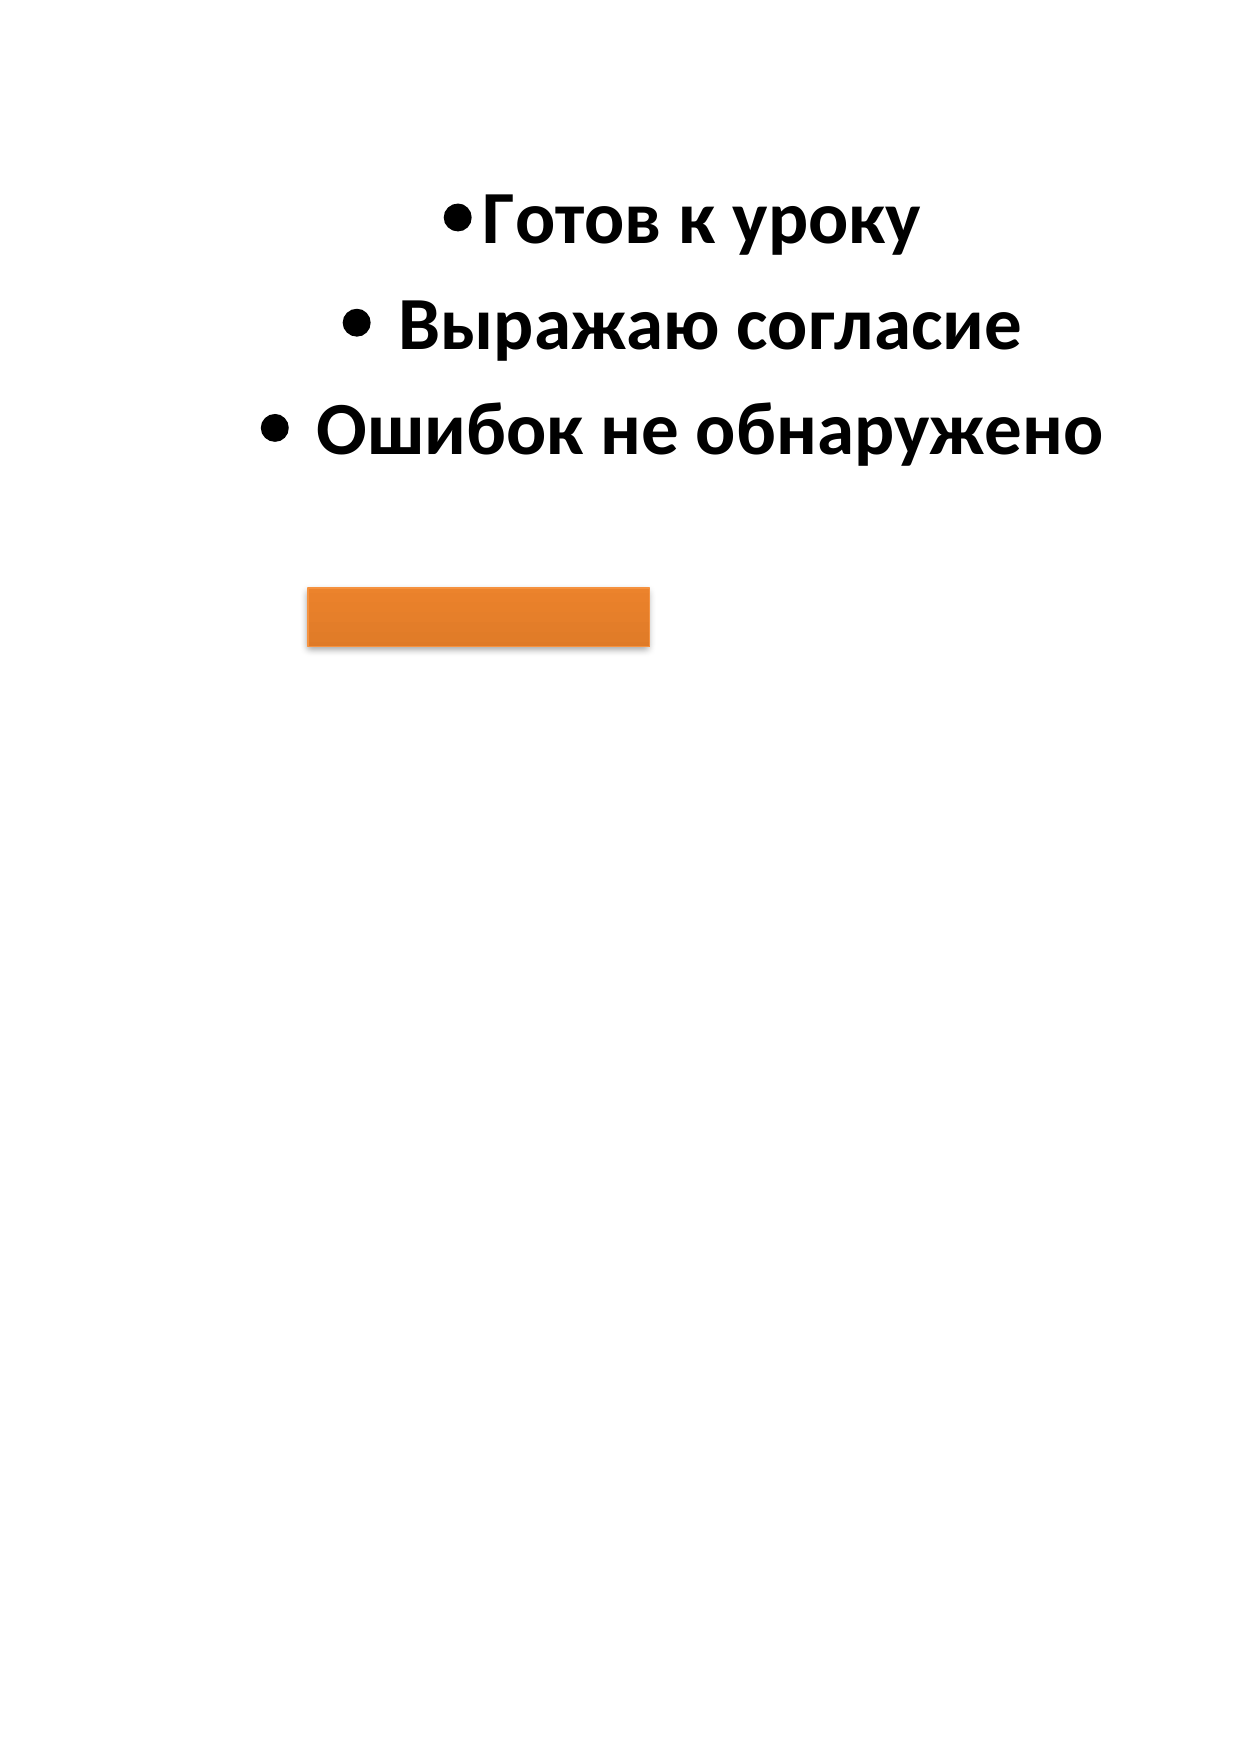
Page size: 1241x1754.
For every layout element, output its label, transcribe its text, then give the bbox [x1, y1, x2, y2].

list Ошибок не обнаружено [215, 382, 1152, 473]
list Выражаю согласие [215, 276, 1152, 368]
list Готов к уроку [215, 171, 1152, 263]
